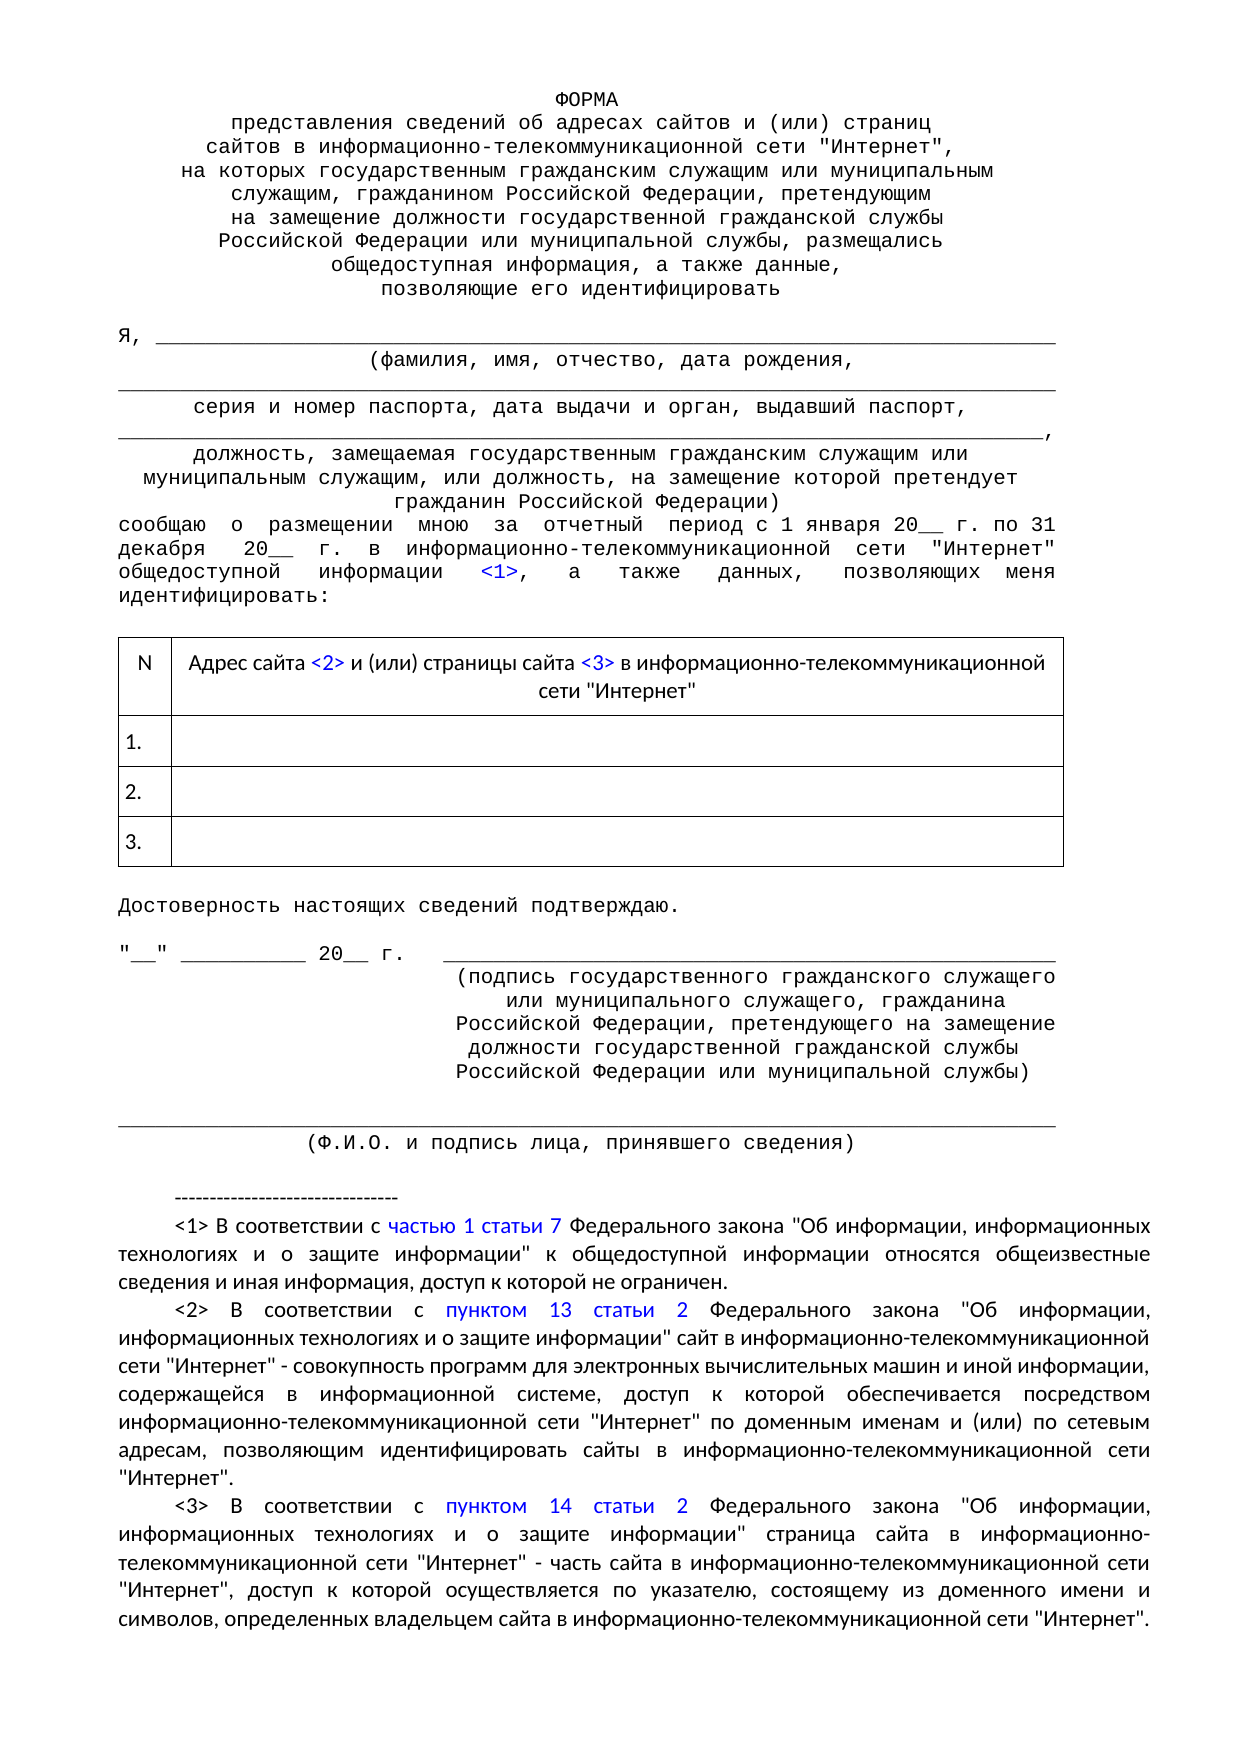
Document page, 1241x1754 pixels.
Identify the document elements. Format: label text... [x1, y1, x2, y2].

text сообщаю о размещении мною за отчетный период с 1 января 20__ г. по 31 [118, 514, 1152, 538]
text общедоступная информация, а также данные, [118, 254, 1152, 278]
text Достоверность настоящих сведений подтверждаю. [118, 895, 1152, 919]
text __________________________________________________________________________, [118, 420, 1152, 443]
text на замещение должности государственной гражданской службы [118, 207, 1152, 231]
text Российской Федерации, претендующего на замещение [118, 1013, 1152, 1037]
table_cell 3. [119, 817, 171, 866]
table_header Адрес сайта <2> и (или) страницы сайта <3> в информационно-телекоммуникационной сети "Интернет" [172, 638, 1063, 715]
text (подпись государственного гражданского служащего [118, 966, 1152, 990]
text на которых государственным гражданским служащим или муниципальным [118, 159, 1152, 183]
table_cell 2. [119, 767, 171, 816]
text Российской Федерации или муниципальной службы) [118, 1061, 1152, 1084]
table_cell [172, 767, 1063, 816]
text общедоступной информации <1>, а также данных, позволяющих меня [118, 562, 1152, 585]
text (Ф.И.О. и подпись лица, принявшего сведения) [118, 1132, 1152, 1155]
text Российской Федерации или муниципальной службы, размещались [118, 231, 1152, 254]
table_header N [119, 638, 171, 715]
text "__" __________ 20__ г. _________________________________________________ [118, 942, 1152, 966]
text или муниципального служащего, гражданина [118, 990, 1152, 1013]
text идентифицировать: [118, 585, 1152, 609]
text (фамилия, имя, отчество, дата рождения, [118, 349, 1152, 372]
text Я, ________________________________________________________________________ [118, 325, 1152, 349]
table_cell [172, 716, 1063, 766]
text позволяющие его идентифицировать [118, 278, 1152, 301]
text сайтов в информационно-телекоммуникационной сети "Интернет", [118, 136, 1152, 159]
text должности государственной гражданской службы [118, 1037, 1152, 1061]
text <2> В соответствии с пунктом 13 статьи 2 Федерального закона "Об информации, информационных технологиях и о защите информации" сайт в информационно-телекоммуникационной сети "Интернет" - совокупность программ для электронных вычислительных машин и иной информации, содержащейся в информационной системе, доступ к которой обеспечивается посредством информационно-телекоммуникационной сети "Интернет" по доменным именам и (или) по сетевым адресам, позволяющим идентифицировать сайты в информационно-телекоммуникационной сети "Интернет". [118, 1295, 1152, 1492]
text ___________________________________________________________________________ [118, 372, 1152, 396]
text гражданин Российской Федерации) [118, 491, 1152, 514]
text декабря 20__ г. в информационно-телекоммуникационной сети "Интернет" [118, 538, 1152, 562]
text <3> В соответствии с пунктом 14 статьи 2 Федерального закона "Об информации, информационных технологиях и о защите информации" страница сайта в информационно-телекоммуникационной сети "Интернет" - часть сайта в информационно-телекоммуникационной сети "Интернет", доступ к которой осуществляется по указателю, состоящему из доменного имени и символов, определенных владельцем сайта в информационно-телекоммуникационной сети "Интернет". [118, 1492, 1152, 1632]
text ___________________________________________________________________________ [118, 1108, 1152, 1132]
table_cell 1. [119, 716, 171, 766]
text представления сведений об адресах сайтов и (или) страниц [118, 112, 1152, 136]
text -------------------------------- [118, 1183, 1152, 1211]
text должность, замещаемая государственным гражданским служащим или [118, 443, 1152, 467]
text ФОРМА [118, 89, 1152, 112]
text <1> В соответствии с частью 1 статьи 7 Федерального закона "Об информации, информационных технологиях и о защите информации" к общедоступной информации относятся общеизвестные сведения и иная информация, доступ к которой не ограничен. [118, 1211, 1152, 1295]
text муниципальным служащим, или должность, на замещение которой претендует [118, 467, 1152, 491]
text серия и номер паспорта, дата выдачи и орган, выдавший паспорт, [118, 396, 1152, 420]
text служащим, гражданином Российской Федерации, претендующим [118, 183, 1152, 207]
table_cell [172, 817, 1063, 866]
